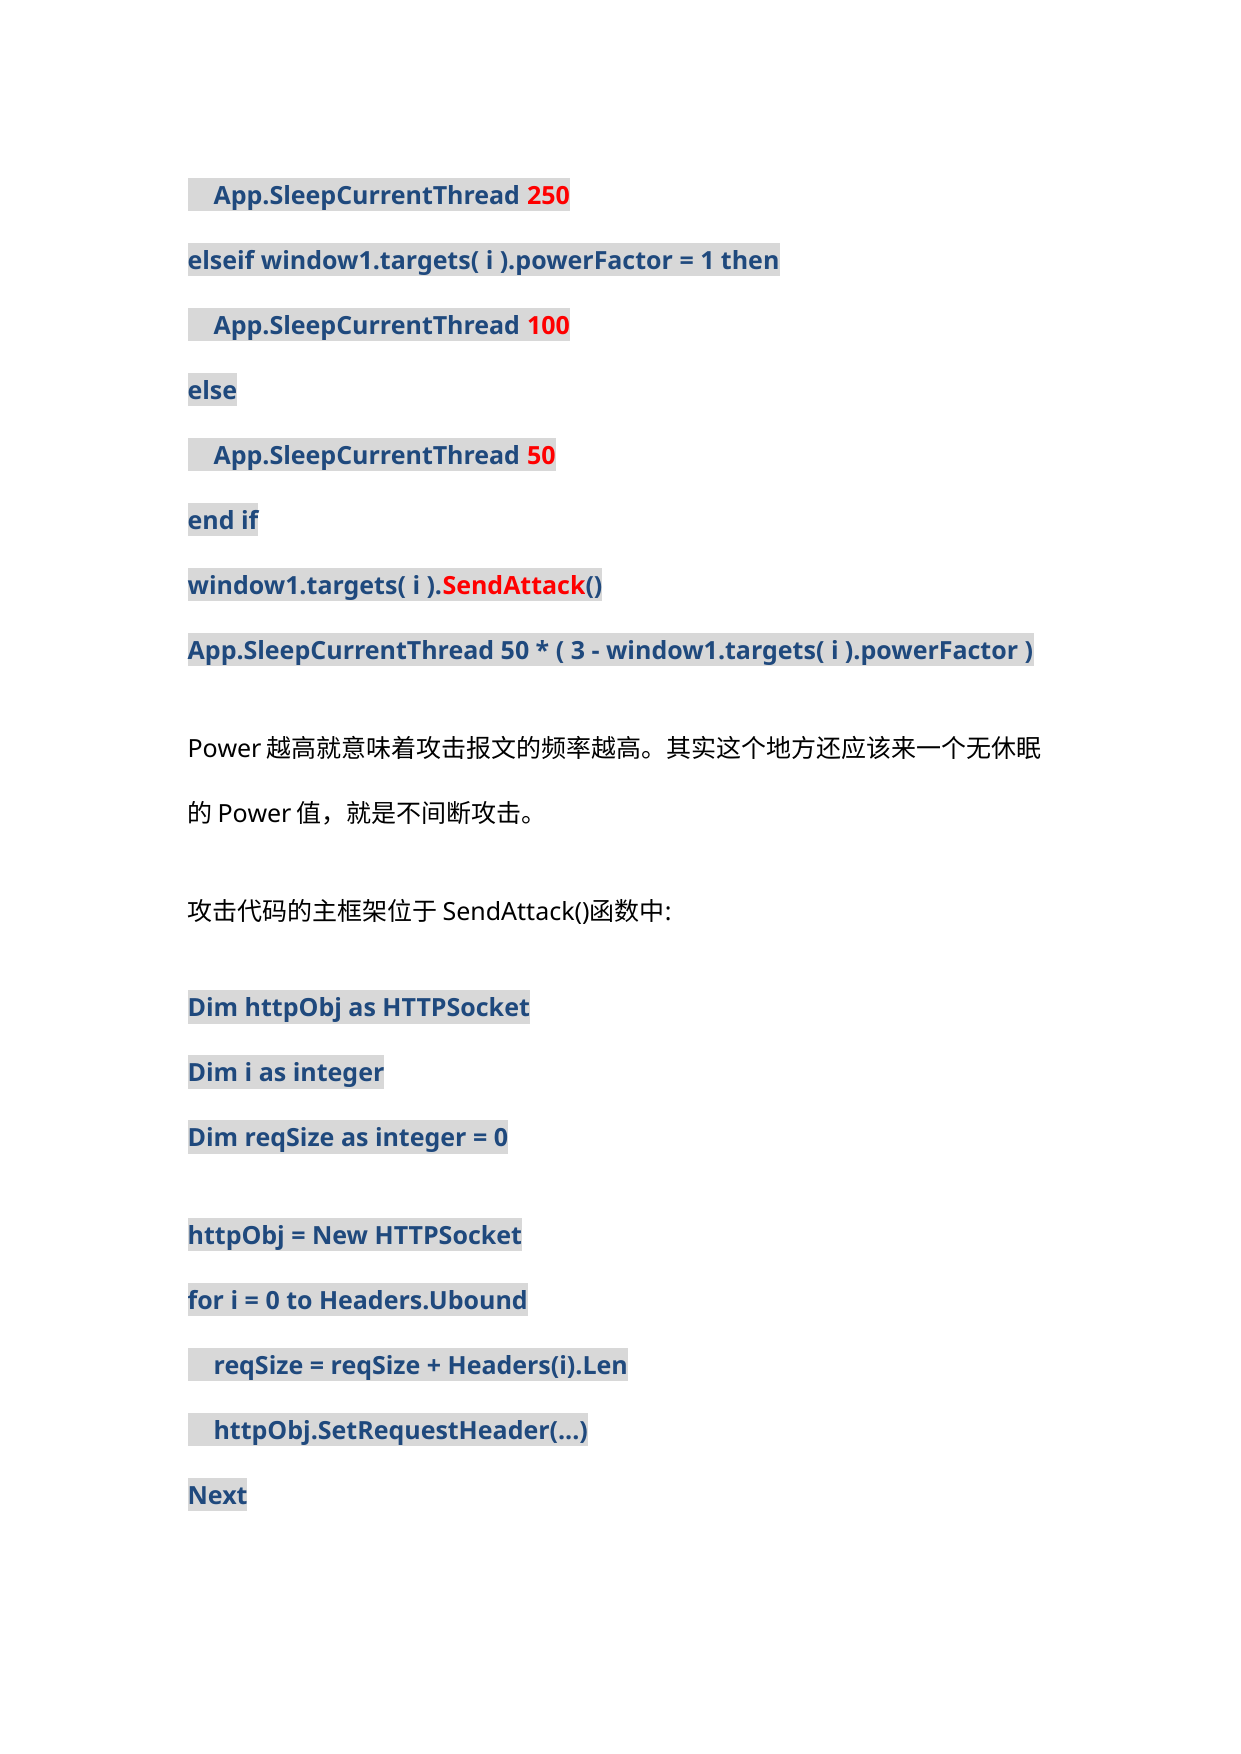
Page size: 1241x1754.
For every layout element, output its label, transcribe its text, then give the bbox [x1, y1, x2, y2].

text Power越高就意味着攻击报文的频率越高。其实这个地方还应该来一个无休眠的Power值，就是不间断攻击。 [187, 714, 1053, 844]
text 攻击代码的主框架位于SendAttack()函数中: [187, 877, 1053, 942]
text reqSize = reqSize + Headers(i).Len [187, 1332, 1053, 1397]
text for i = 0 to Headers.Ubound [187, 1267, 1053, 1332]
text App.SleepCurrentThread 250 [187, 162, 1053, 227]
text Next [187, 1462, 1053, 1527]
text httpObj = New HTTPSocket [187, 1202, 1053, 1267]
text Dim httpObj as HTTPSocket [187, 974, 1053, 1039]
text elseif window1.targets( i ).powerFactor = 1 then [187, 227, 1053, 292]
text App.SleepCurrentThread 50 * ( 3 - window1.targets( i ).powerFactor ) [187, 617, 1053, 682]
text end if [187, 487, 1053, 552]
text Dim reqSize as integer = 0 [187, 1104, 1053, 1169]
text else [187, 357, 1053, 422]
text App.SleepCurrentThread 50 [187, 422, 1053, 487]
text window1.targets( i ).SendAttack() [187, 552, 1053, 617]
text Dim i as integer [187, 1039, 1053, 1104]
text App.SleepCurrentThread 100 [187, 292, 1053, 357]
text httpObj.SetRequestHeader(...) [187, 1397, 1053, 1462]
